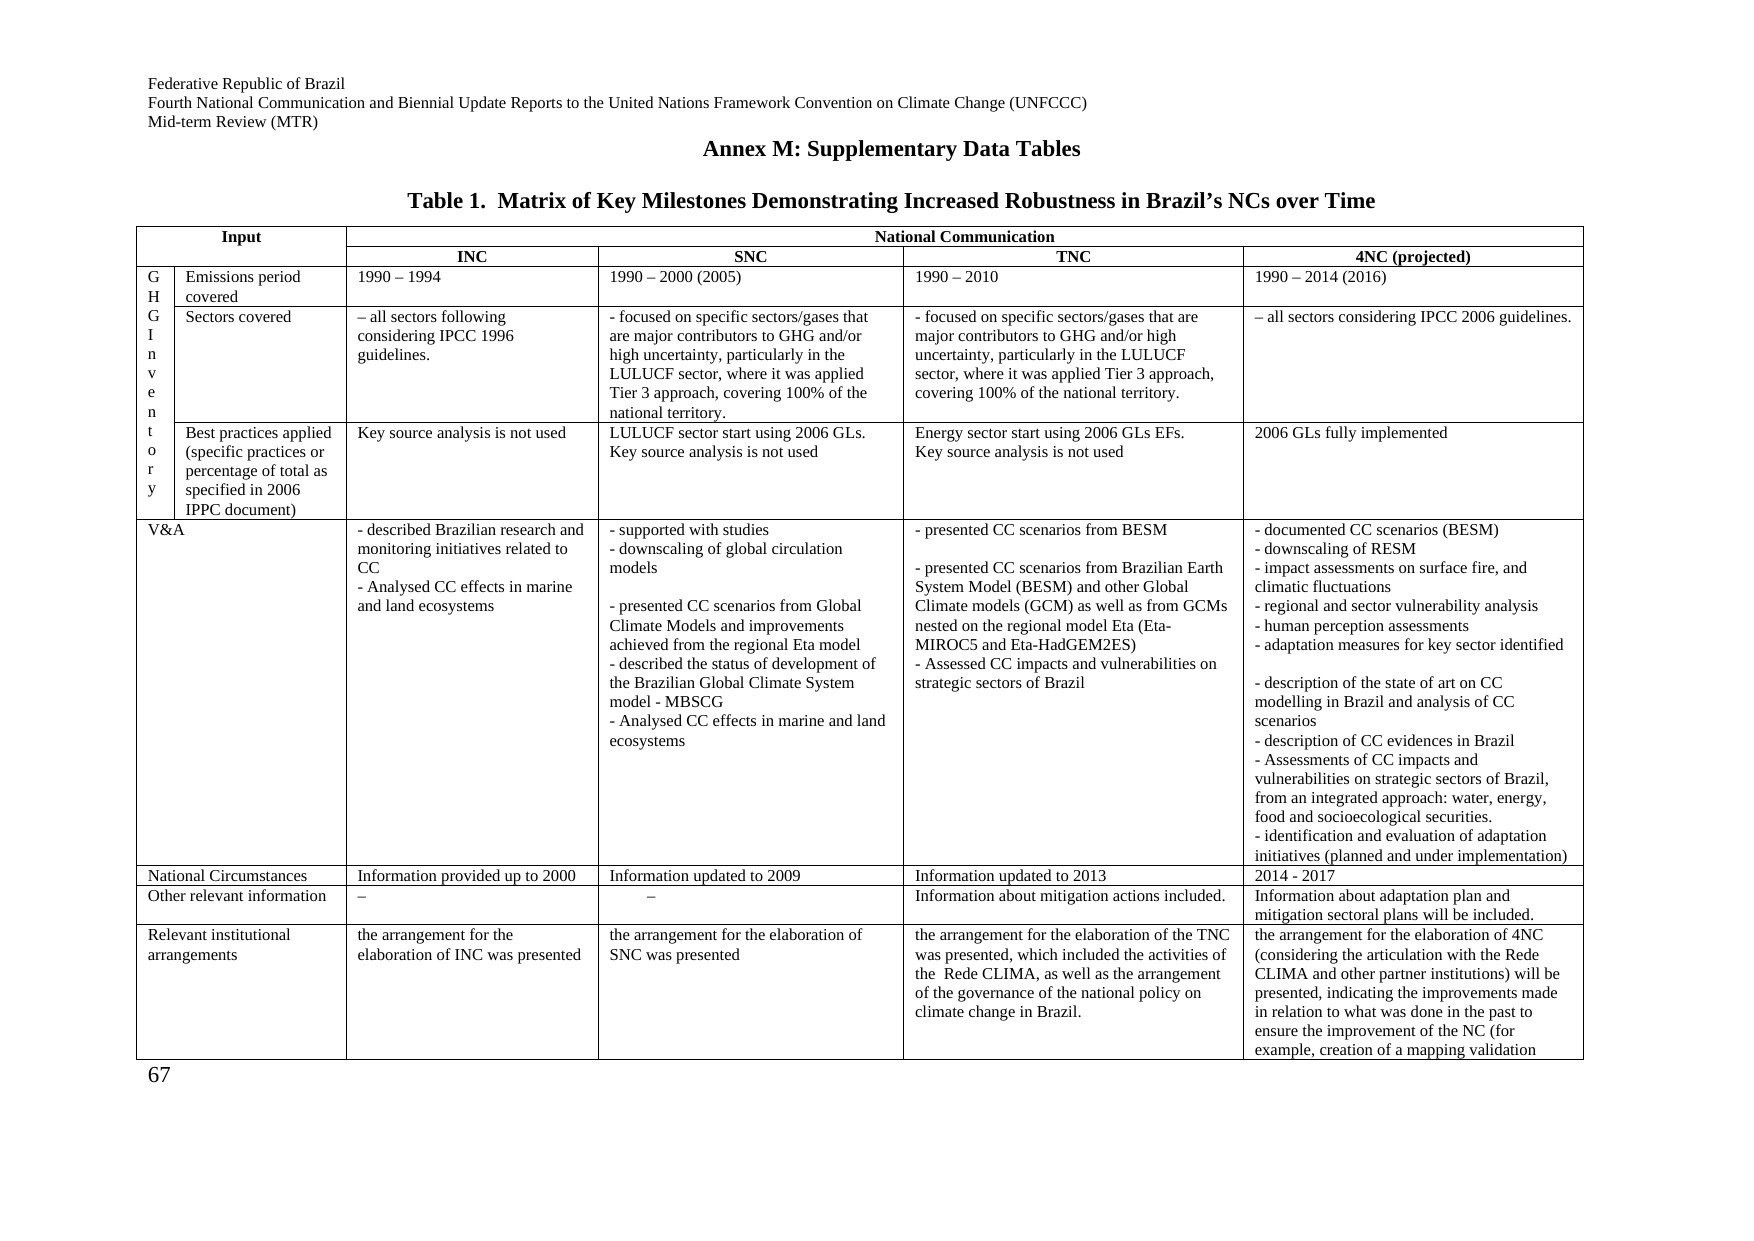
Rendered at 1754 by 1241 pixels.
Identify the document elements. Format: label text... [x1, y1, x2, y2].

table_cell - documented CC scenarios (BESM) - downscaling of RESM - impact assessments on surface fire, and climatic fluctuations - regional and sector vulnerability analysis - human perception assessments - adaptation measures for key sector identified - description of the state of art on CC modelling in Brazil and analysis of CC scenarios - description of CC evidences in Brazil - Assessments of CC impacts and vulnerabilities on strategic sectors of Brazil, from an integrated approach: water, energy, food and socioecological securities. - identification and evaluation of adaptation initiatives (planned and under implementation) [1244, 520, 1583, 864]
table_cell G H G I n v e n t o r y [137, 267, 174, 518]
table_cell National Circumstances [137, 866, 346, 885]
table_cell - focused on specific sectors/gases that are major contributors to GHG and/or high uncertainty, particularly in the LULUCF sector, where it was applied Tier 3 approach, covering 100% of the national territory. [599, 307, 903, 422]
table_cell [1244, 925, 1583, 1059]
table_cell Information updated to 2009 [599, 866, 903, 885]
table_cell 1990 – 2014 (2016) [1244, 267, 1583, 306]
table_cell Information provided up to 2000 [347, 866, 598, 885]
table_cell - presented CC scenarios from BESM - presented CC scenarios from Brazilian Earth System Model (BESM) and other Global Climate models (GCM) as well as from GCMs nested on the regional model Eta (Eta-MIROC5 and Eta-HadGEM2ES) - Assessed CC impacts and vulnerabilities on strategic sectors of Brazil [904, 520, 1243, 864]
table_cell 1990 – 2000 (2005) [599, 267, 903, 306]
table_cell - described Brazilian research and monitoring initiatives related to CC - Analysed CC effects in marine and land ecosystems [347, 520, 598, 864]
table_cell Information about mitigation actions included. [904, 886, 1243, 924]
table_cell SNC [599, 247, 903, 266]
table_cell Sectors covered [175, 307, 346, 422]
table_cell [904, 925, 1243, 1059]
table_cell 1990 – 2010 [904, 267, 1243, 306]
text Annex M: Supplementary Data Tables [148, 136, 1636, 162]
table_cell Key source analysis is not used [347, 423, 598, 518]
table_cell V&A [137, 520, 346, 864]
table_cell – all sectors following considering IPCC 1996 guidelines. [347, 307, 598, 422]
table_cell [347, 925, 598, 1059]
table_header Input [137, 227, 346, 266]
text Table 1. Matrix of Key Milestones Demonstrating Increased Robustness in Brazil’s NCs over Time [148, 187, 1636, 213]
table_cell Emissions period covered [175, 267, 346, 306]
table_cell 4NC (projected) [1244, 247, 1583, 266]
table_header National Communication [347, 227, 1583, 246]
table_cell Information about adaptation plan and mitigation sectoral plans will be included. [1244, 886, 1583, 924]
table_cell [599, 886, 903, 924]
table_cell 2014 - 2017 [1244, 866, 1583, 885]
table_cell - supported with studies - downscaling of global circulation models - presented CC scenarios from Global Climate Models and improvements achieved from the regional Eta model - described the status of development of the Brazilian Global Climate System model - MBSCG - Analysed CC effects in marine and land ecosystems [599, 520, 903, 864]
table_cell Information updated to 2013 [904, 866, 1243, 885]
table_cell TNC [904, 247, 1243, 266]
table_cell Energy sector start using 2006 GLs EFs. Key source analysis is not used [904, 423, 1243, 518]
table_cell - focused on specific sectors/gases that are major contributors to GHG and/or high uncertainty, particularly in the LULUCF sector, where it was applied Tier 3 approach, covering 100% of the national territory. [904, 307, 1243, 422]
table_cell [137, 925, 346, 1059]
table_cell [599, 925, 903, 1059]
table_cell 1990 – 1994 [347, 267, 598, 306]
table_cell – [347, 886, 598, 924]
table_cell Other relevant information [137, 886, 346, 924]
table_cell Best practices applied (specific practices or percentage of total as specified in 2006 IPPC document) [175, 423, 346, 518]
table_cell 2006 GLs fully implemented [1244, 423, 1583, 518]
table_cell – all sectors considering IPCC 2006 guidelines. [1244, 307, 1583, 422]
table_cell LULUCF sector start using 2006 GLs. Key source analysis is not used [599, 423, 903, 518]
table_cell INC [347, 247, 598, 266]
